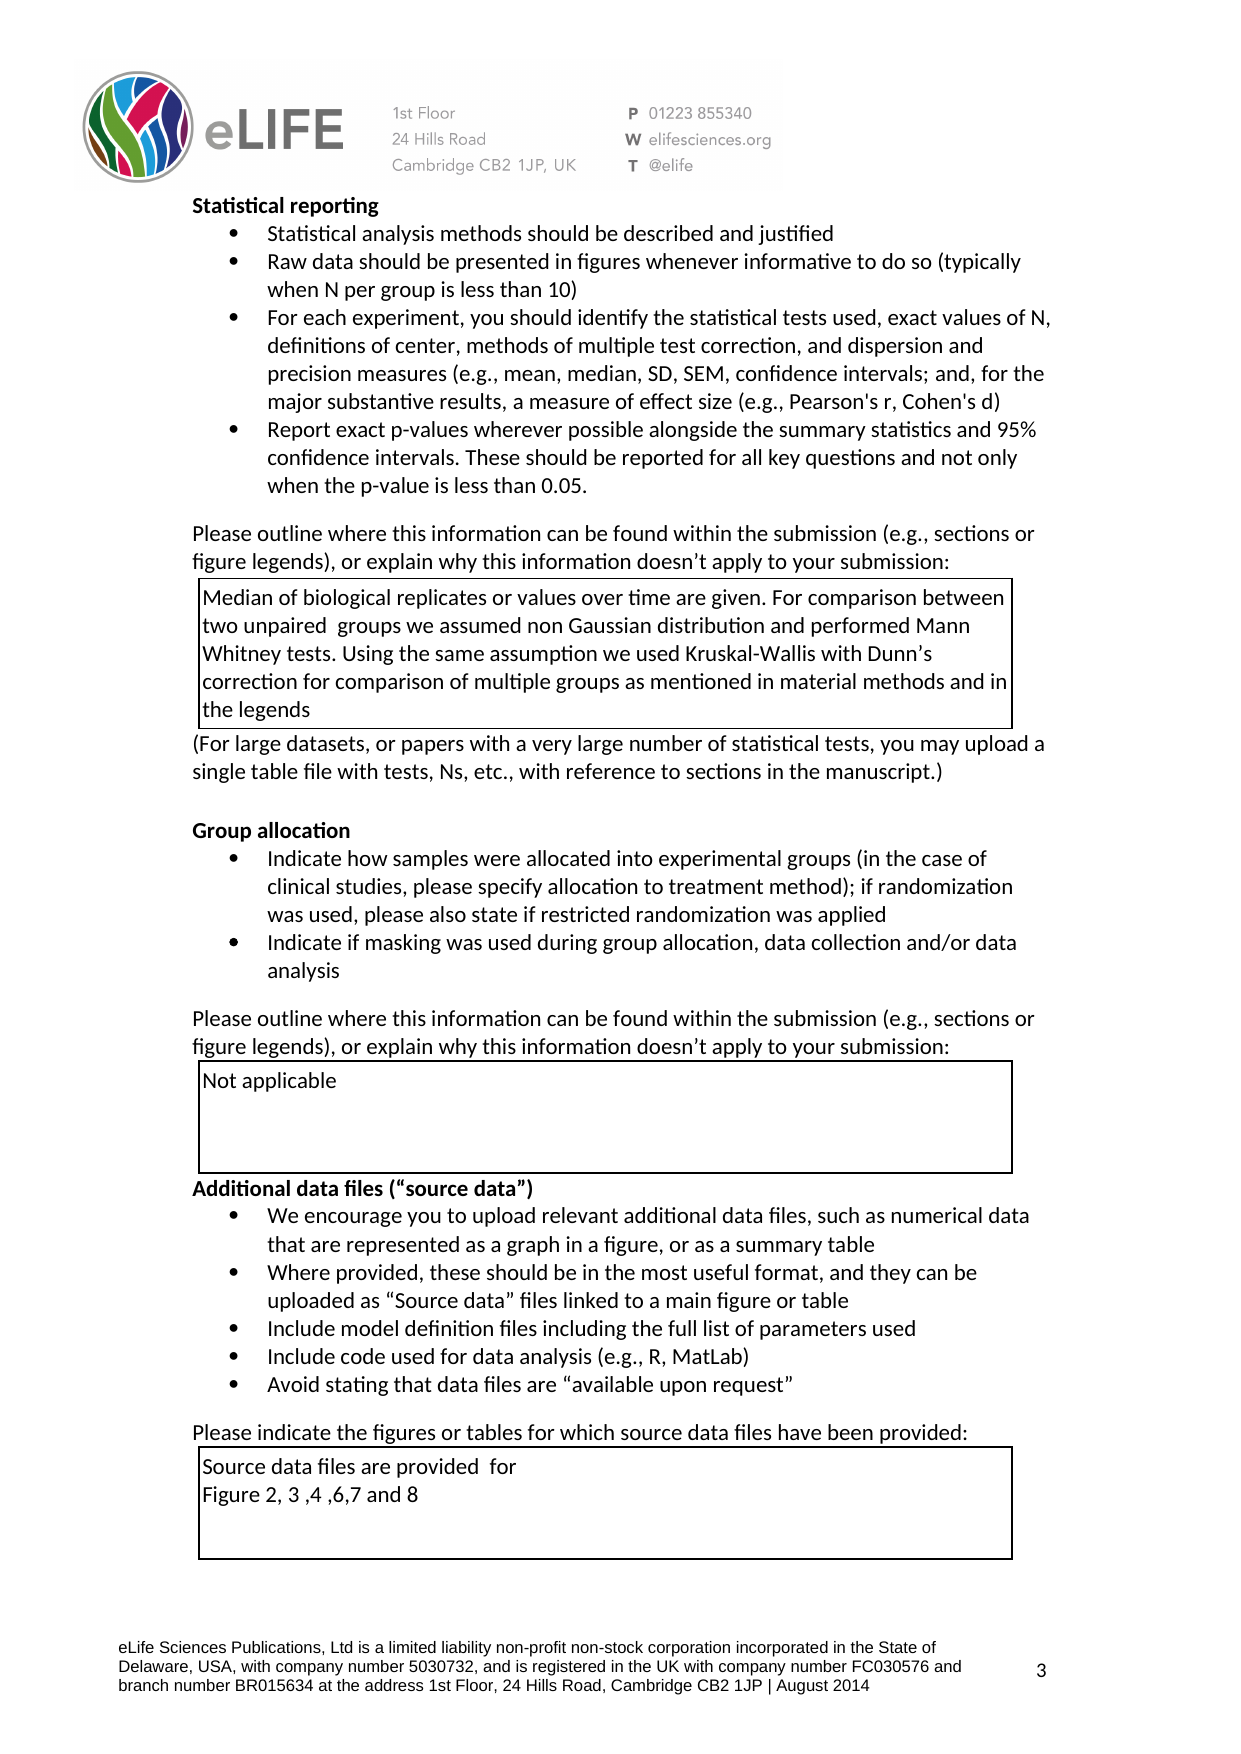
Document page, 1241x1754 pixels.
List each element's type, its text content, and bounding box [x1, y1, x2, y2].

text (For large datasets, or papers with a very large number of statistical tests, you may upload a single table file with tests, Ns, etc., with reference to sections in the manuscript.) [192, 603, 1053, 785]
text Figure 2, 3 ,4 ,6,7 and 8 [200, 1480, 1011, 1510]
list Where provided, these should be in the most useful format, and they can be uploaded as “Source data” files linked to a main figure or table [229, 1258, 1053, 1314]
text Please outline where this information can be found within the submission (e.g., sections or figure legends), or explain why this information doesn’t apply to your submission: [192, 1004, 1053, 1060]
list Include code used for data analysis (e.g., R, MatLab) [229, 1342, 1053, 1370]
list We encourage you to upload relevant additional data files, such as numerical data that are represented as a graph in a figure, or as a summary table [229, 1202, 1053, 1258]
text Please outline where this information can be found within the submission (e.g., sections or figure legends), or explain why this information doesn’t apply to your submission: [192, 519, 1053, 575]
text Source data files are provided for [200, 1450, 1011, 1480]
list Report exact p-values wherever possible alongside the summary statistics and 95% confidence intervals. These should be reported for all key questions and not only when the p-value is less than 0.05. [229, 415, 1053, 499]
text Not applicable [200, 1064, 1011, 1096]
list Statistical analysis methods should be described and justified [229, 219, 1053, 247]
list Indicate if masking was used during group allocation, data collection and/or data analysis [229, 928, 1053, 984]
text Group allocation [192, 816, 1053, 844]
text Statistical reporting [192, 191, 1053, 219]
list For each experiment, you should identify the statistical tests used, exact values of N, definitions of center, methods of multiple test correction, and dispersion and precision measures (e.g., mean, median, SD, SEM, confidence intervals; and, for the major substantive results, a measure of effect size (e.g., Pearson's r, Cohen's d) [229, 303, 1053, 415]
picture [73, 59, 784, 191]
list Raw data should be presented in figures whenever informative to do so (typically when N per group is less than 10) [229, 247, 1053, 303]
text Please indicate the figures or tables for which source data files have been provided: [192, 1418, 1053, 1446]
text Median of biological replicates or values over time are given. For comparison between two unpaired groups we assumed non Gaussian distribution and performed Mann Whitney tests. Using the same assumption we used Kruskal-Wallis with Dunn’s correction for comparison of multiple groups as mentioned in material methods and in the legends [200, 581, 1011, 726]
list Indicate how samples were allocated into experimental groups (in the case of clinical studies, please specify allocation to treatment method); if randomization was used, please also state if restricted randomization was applied [229, 844, 1053, 928]
list Include model definition files including the full list of parameters used [229, 1314, 1053, 1342]
text Additional data files (“source data”) [192, 1091, 1053, 1202]
list Avoid stating that data files are “available upon request” [229, 1370, 1053, 1398]
